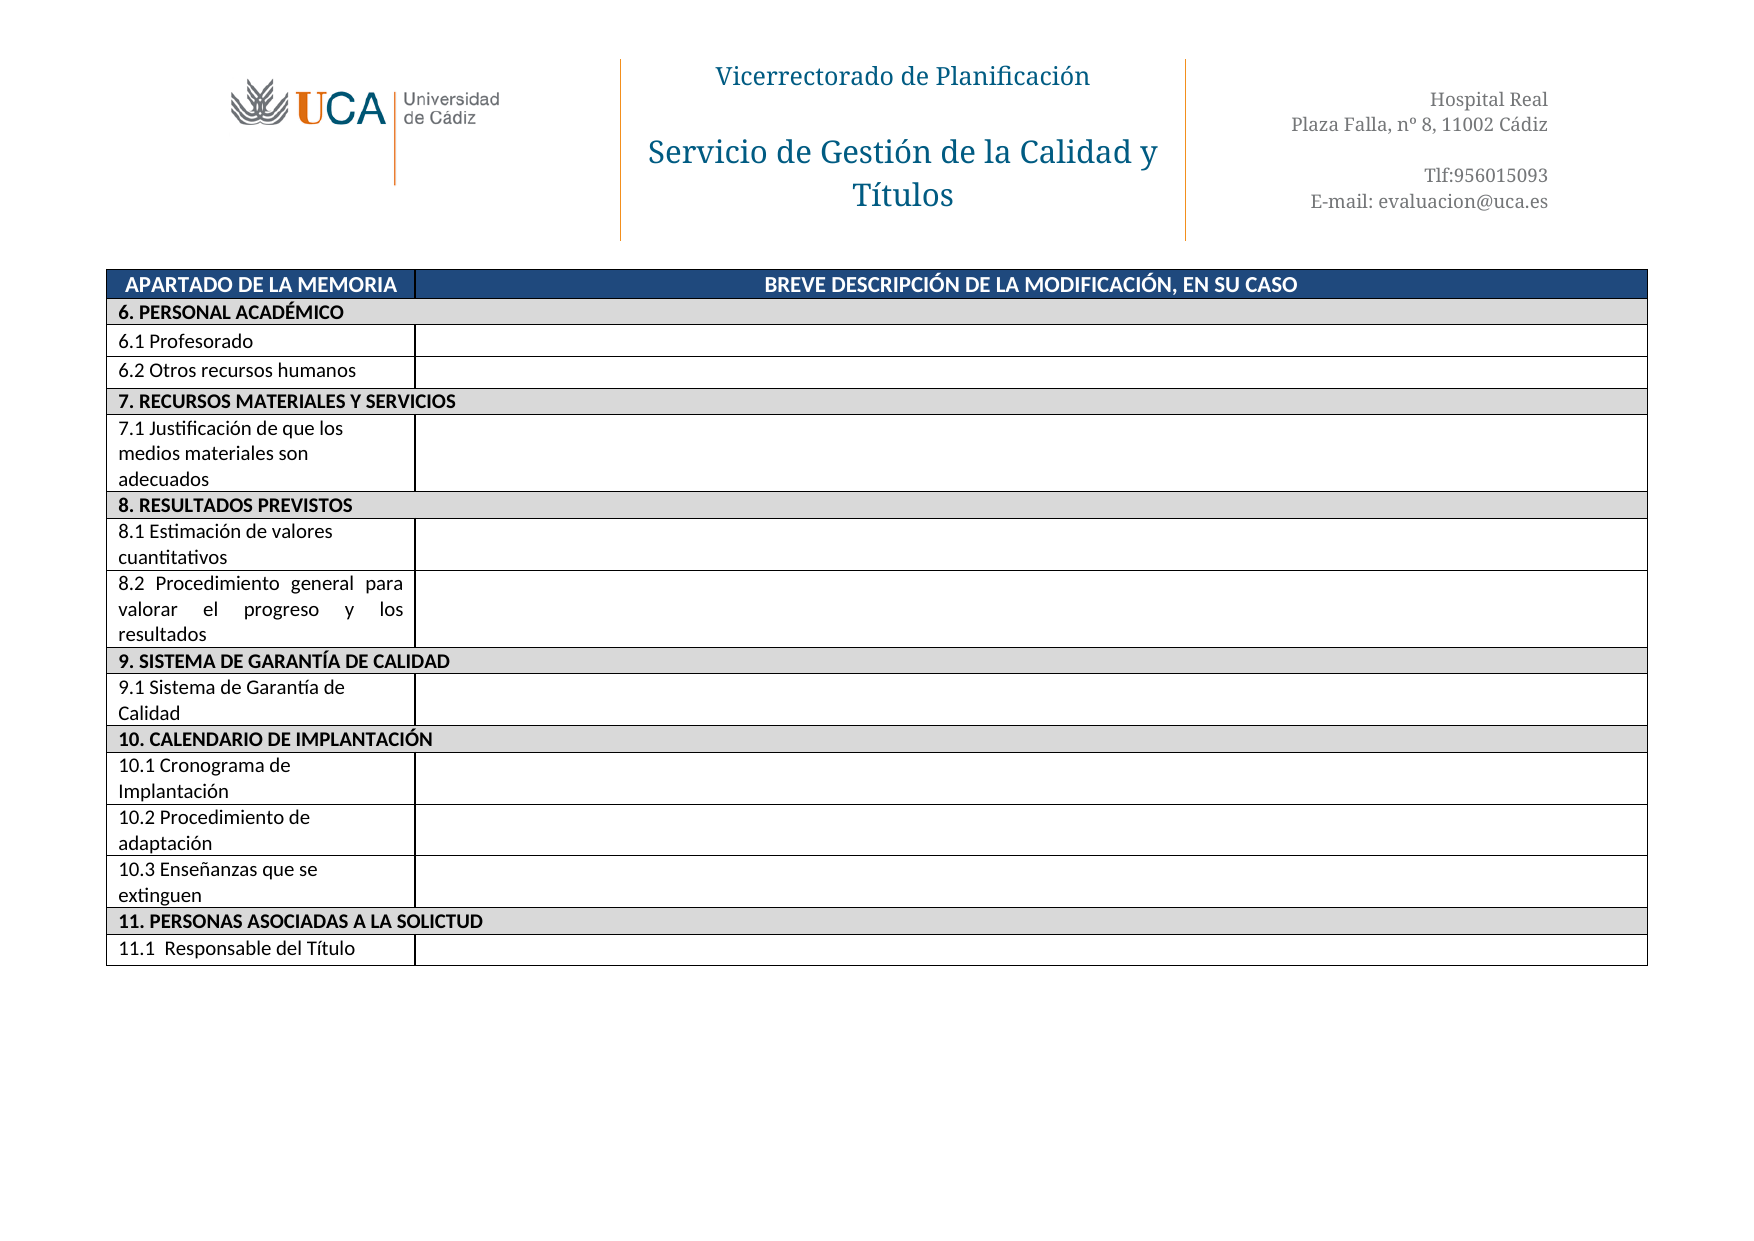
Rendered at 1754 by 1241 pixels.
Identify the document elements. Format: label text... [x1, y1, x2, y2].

table_cell [416, 325, 1647, 356]
table_header APARTADO DE LA MEMORIA [107, 270, 414, 298]
table_cell 7.1 Justificación de que los medios materiales son adecuados [107, 415, 414, 491]
table_cell 8. RESULTADOS PREVISTOS [107, 492, 1647, 518]
table_cell [416, 519, 1647, 569]
table_cell 8.2 Procedimiento general para valorar el progreso y los resultados [107, 571, 414, 647]
table_cell 9.1 Sistema de Garantía de Calidad [107, 674, 414, 725]
table_cell 6. PERSONAL ACADÉMICO [107, 299, 1647, 324]
table_cell [416, 357, 1647, 387]
table_cell 7. RECURSOS MATERIALES Y SERVICIOS [107, 389, 1647, 414]
table_cell 8.1 Estimación de valores cuantitativos [107, 519, 414, 569]
table_cell [416, 415, 1647, 491]
table_cell [416, 571, 1647, 647]
picture [228, 74, 504, 190]
table_cell [416, 674, 1647, 725]
table_cell [416, 753, 1647, 803]
table_header BREVE DESCRIPCIÓN DE LA MODIFICACIÓN, EN SU CASO [416, 270, 1647, 298]
table_cell 11.1 Responsable del Título [107, 935, 414, 965]
table_cell 6.2 Otros recursos humanos [107, 357, 414, 387]
table_cell [416, 805, 1647, 855]
table_cell 11. PERSONAS ASOCIADAS A LA SOLICTUD [107, 908, 1647, 934]
table_cell [416, 856, 1647, 907]
table_cell 10.3 Enseñanzas que se extinguen [107, 856, 414, 907]
table_cell 10.1 Cronograma de Implantación [107, 753, 414, 803]
table_cell [416, 935, 1647, 965]
table_cell 10.2 Procedimiento de adaptación [107, 805, 414, 855]
table_cell 10. CALENDARIO DE IMPLANTACIÓN [107, 726, 1647, 752]
table_cell 6.1 Profesorado [107, 325, 414, 356]
table_cell 9. SISTEMA DE GARANTÍA DE CALIDAD [107, 648, 1647, 673]
